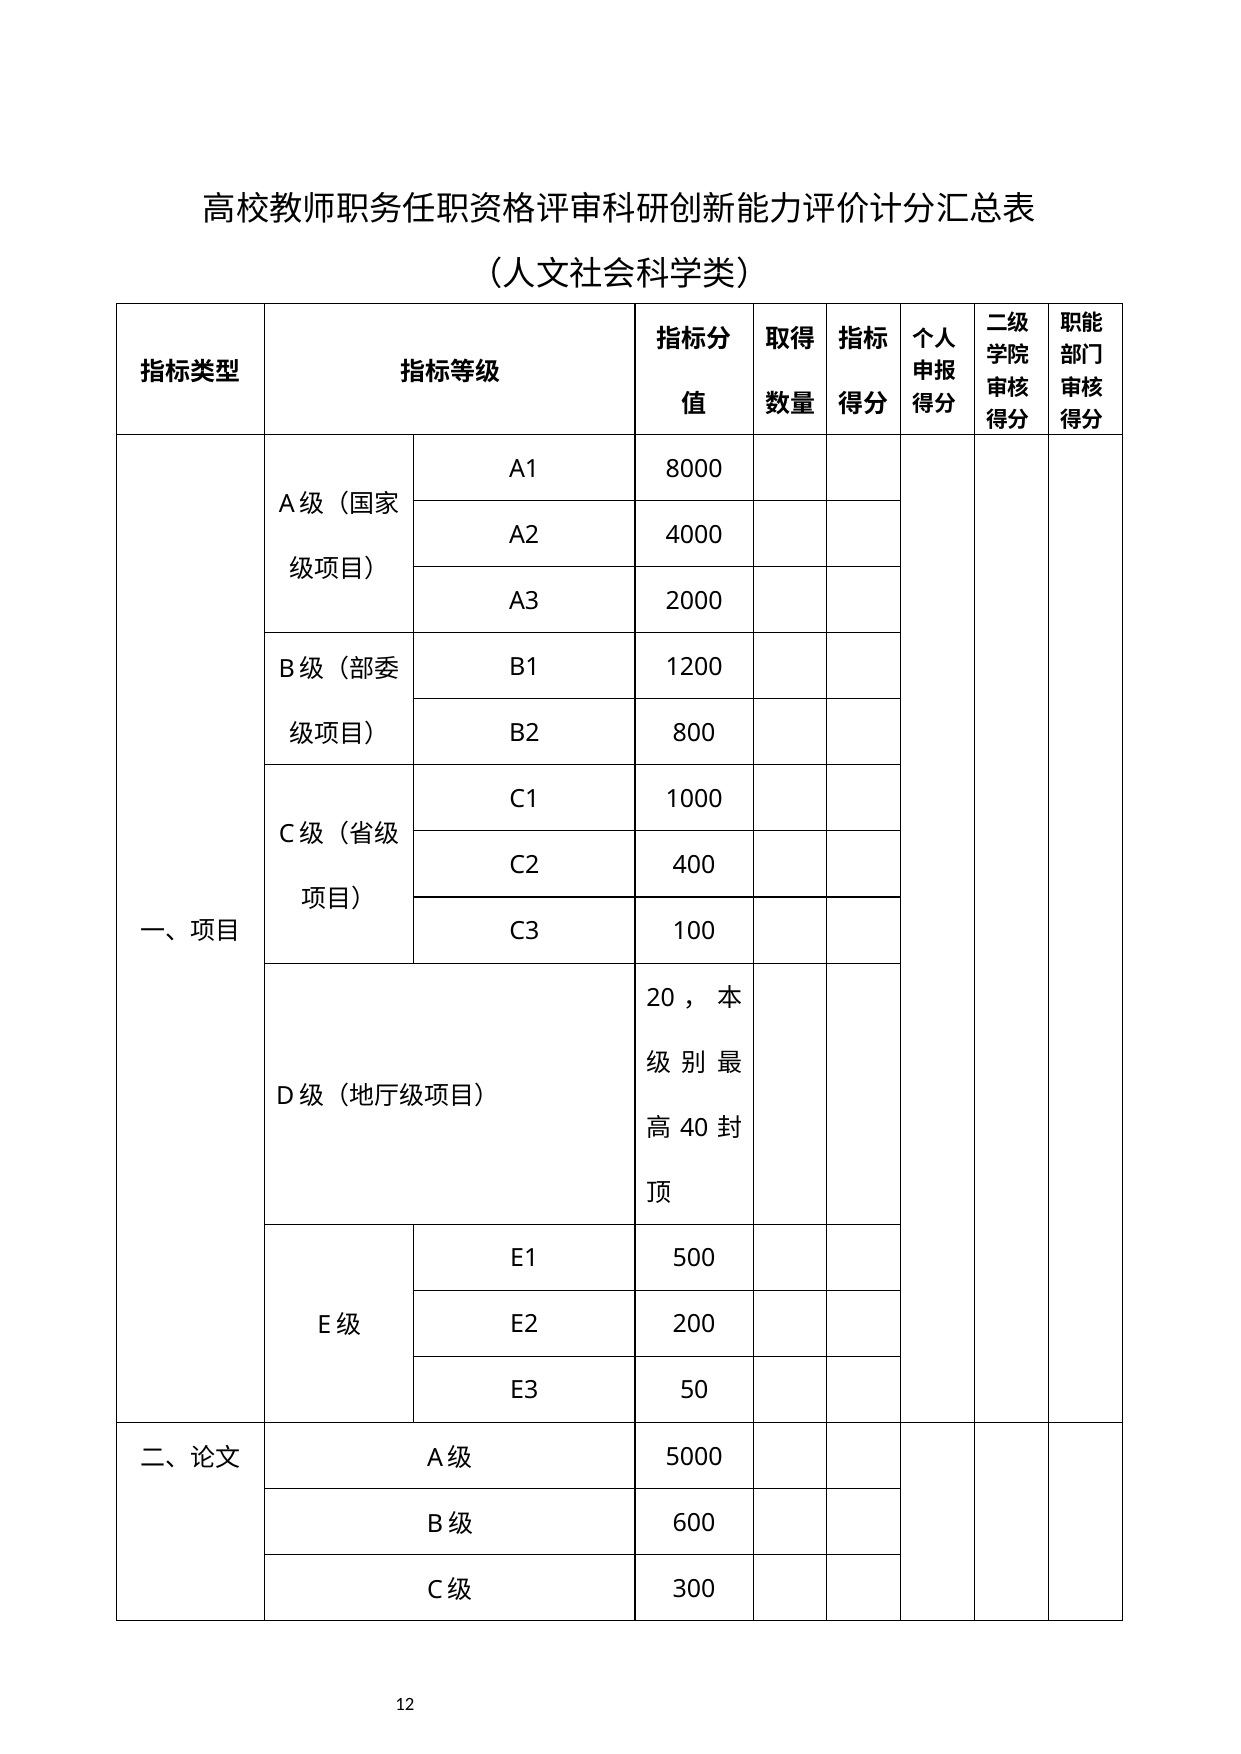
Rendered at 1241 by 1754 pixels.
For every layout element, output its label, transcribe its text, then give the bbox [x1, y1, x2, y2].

table_cell [827, 501, 900, 566]
table_cell [754, 501, 826, 566]
table_cell 8000 [636, 435, 753, 500]
table_cell C2 [414, 831, 634, 896]
table_cell [827, 435, 900, 500]
table_cell 600 [636, 1489, 753, 1554]
table_cell 400 [636, 831, 753, 896]
table_cell [827, 1555, 900, 1620]
table_cell 个人申报得分 [901, 304, 974, 434]
table_cell 1200 [636, 633, 753, 698]
table_cell [754, 633, 826, 698]
table_cell B1 [414, 633, 634, 698]
table_cell [754, 964, 826, 1223]
table_cell [1049, 435, 1122, 1422]
table_cell 指标等级 [265, 304, 634, 434]
table_cell 取得数量 [754, 304, 826, 434]
table_cell B级（部委级项目） [265, 633, 413, 764]
table_cell A级（国家级项目） [265, 435, 413, 632]
table_cell [975, 435, 1048, 1422]
table_cell E级 [265, 1225, 413, 1422]
table_cell [754, 1555, 826, 1620]
table_cell B级 [265, 1489, 634, 1554]
table_cell [754, 1489, 826, 1554]
table_cell 5000 [636, 1423, 753, 1488]
table_cell [827, 699, 900, 764]
table_cell [827, 831, 900, 896]
table_cell 4000 [636, 501, 753, 566]
table_cell 指标得分 [827, 304, 900, 434]
table_cell 800 [636, 699, 753, 764]
table_cell 二、论文 [117, 1423, 264, 1620]
table_cell 300 [636, 1555, 753, 1620]
table_cell [754, 1423, 826, 1488]
table_cell C1 [414, 765, 634, 830]
table_cell C级 [265, 1555, 634, 1620]
table_cell C级（省级项目） [265, 765, 413, 962]
table_cell [901, 435, 974, 1422]
table_cell [827, 633, 900, 698]
table_cell 500 [636, 1225, 753, 1289]
table_cell 2000 [636, 567, 753, 632]
table_cell 1000 [636, 765, 753, 830]
table_cell A2 [414, 501, 634, 566]
table_cell 200 [636, 1291, 753, 1356]
table_cell A1 [414, 435, 634, 500]
table_header 高校教师职务任职资格评审科研创新能力评价计分汇总表 （人文社会科学类） [117, 173, 1122, 303]
table_cell [827, 1225, 900, 1289]
table_cell E2 [414, 1291, 634, 1356]
table_cell C3 [414, 898, 634, 962]
table_cell [754, 1291, 826, 1356]
table_cell [754, 1357, 826, 1422]
table_cell 100 [636, 898, 753, 962]
table_cell [754, 699, 826, 764]
table_cell [827, 1489, 900, 1554]
table_cell [754, 567, 826, 632]
table_cell [827, 1423, 900, 1488]
table_cell 指标类型 [117, 304, 264, 434]
table_cell [901, 1423, 974, 1620]
table_cell B2 [414, 699, 634, 764]
table_cell 一、项目 [117, 435, 264, 1422]
table_cell E1 [414, 1225, 634, 1289]
table_cell [827, 567, 900, 632]
table_cell [975, 1423, 1048, 1620]
table_cell 职能部门审核得分 [1049, 304, 1122, 434]
table_cell [754, 898, 826, 962]
table_cell [1049, 1423, 1122, 1620]
table_cell A3 [414, 567, 634, 632]
table_cell [754, 831, 826, 896]
table_cell [827, 964, 900, 1223]
table_cell D级（地厅级项目） [265, 964, 634, 1223]
table_cell 指标分值 [636, 304, 753, 434]
table_cell 50 [636, 1357, 753, 1422]
table_cell [827, 898, 900, 962]
table_cell [827, 1357, 900, 1422]
table_cell [754, 435, 826, 500]
table_cell E3 [414, 1357, 634, 1422]
table_cell [827, 765, 900, 830]
table_cell 二级学院审核得分 [975, 304, 1048, 434]
table_cell [827, 1291, 900, 1356]
table_cell [754, 765, 826, 830]
table_cell A级 [265, 1423, 634, 1488]
table_cell [754, 1225, 826, 1289]
table_cell 20，本级别最高40封顶 [636, 964, 753, 1223]
